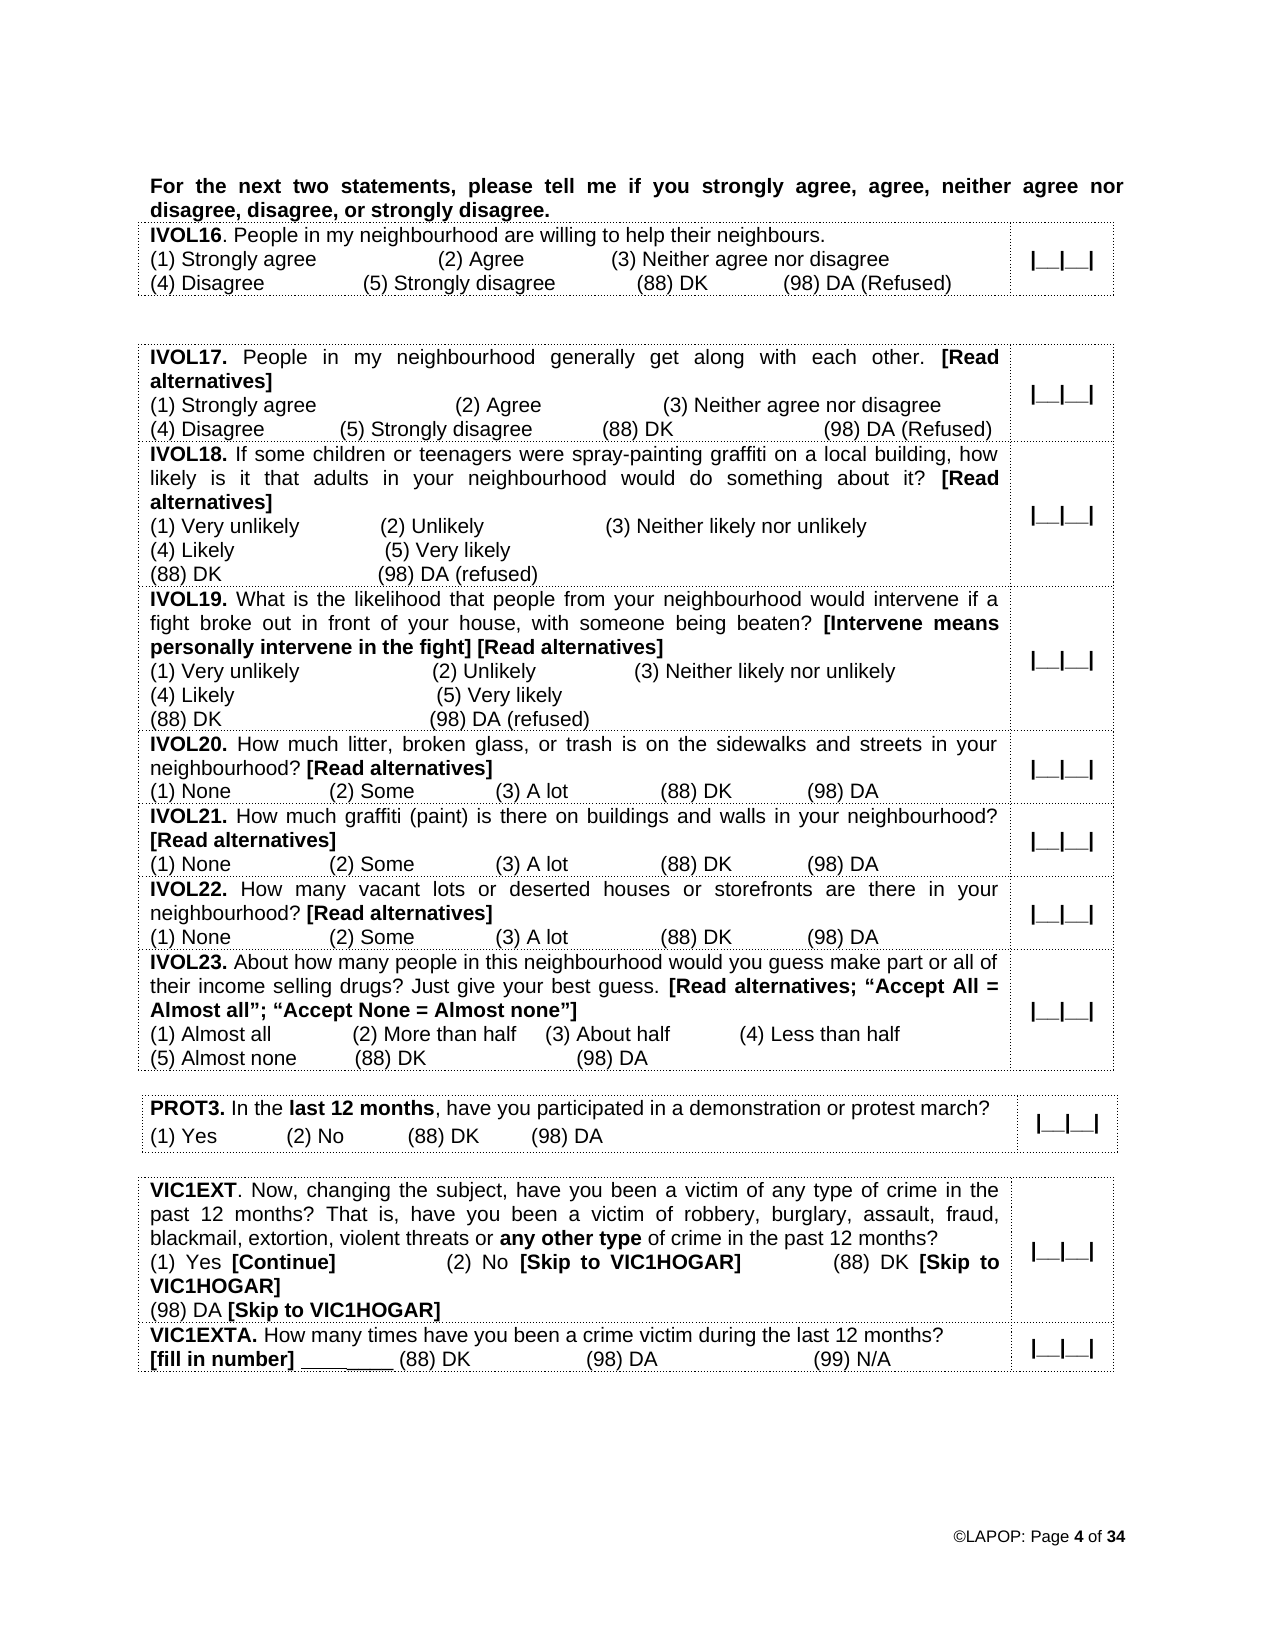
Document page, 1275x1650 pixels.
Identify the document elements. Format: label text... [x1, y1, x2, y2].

table_cell |__|__| [1011, 949, 1114, 1070]
table_header |__|__| [1017, 1095, 1118, 1152]
table_cell IVOL23. About how many people in this neighbourhood would you guess make part or all of their income selling drugs? Just give your best guess. [Read alternatives; “Accept All = Almost all”; “Accept None = Almost none”] (1) Almost all (2) More than half (3) About half (4) Less than half (5) Almost none (88) DK (98) DA [139, 949, 1011, 1070]
table_cell IVOL22. How many vacant lots or deserted houses or storefronts are there in your neighbourhood? [Read alternatives] (1) None (2) Some (3) A lot (88) DK (98) DA [139, 876, 1011, 949]
table_header IVOL17. People in my neighbourhood generally get along with each other. [Read alternatives] (1) Strongly agree (2) Agree (3) Neither agree nor disagree (4) Disagree (5) Strongly disagree (88) DK (98) DA (Refused) [139, 344, 1011, 441]
table_cell IVOL19. What is the likelihood that people from your neighbourhood would intervene if a fight broke out in front of your house, with someone being beaten? [Intervene means personally intervene in the fight] [Read alternatives] (1) Very unlikely (2) Unlikely (3) Neither likely nor unlikely (4) Likely (5) Very likely (88) DK (98) DA (refused) [139, 586, 1011, 730]
table_cell |__|__| [1011, 730, 1114, 803]
table_cell |__|__| [1011, 1322, 1114, 1371]
table_header VIC1EXT. Now, changing the subject, have you been a victim of any type of crime in the past 12 months? That is, have you been a victim of robbery, burglary, assault, fraud, blackmail, extortion, violent threats or any other type of crime in the past 12 months? (1) Yes [Continue] (2) No [Skip to VIC1HOGAR] (88) DK [Skip to VIC1HOGAR] (98) DA [Skip to VIC1HOGAR] [139, 1177, 1011, 1322]
text For the next two statements, please tell me if you strongly agree, agree, neither agree nor disagree, disagree, or strongly disagree. [150, 174, 1125, 222]
table_cell VIC1EXTA. How many times have you been a crime victim during the last 12 months? [fill in number] ____ (88) DK (98) DA (99) N/A [139, 1322, 1011, 1371]
table_cell |__|__| [1011, 876, 1114, 949]
table_header |__|__| [1011, 1177, 1114, 1322]
table_header |__|__| [1011, 344, 1114, 441]
table_cell IVOL20. How much litter, broken glass, or trash is on the sidewalks and streets in your neighbourhood? [Read alternatives] (1) None (2) Some (3) A lot (88) DK (98) DA [139, 730, 1011, 803]
table_cell |__|__| [1011, 803, 1114, 876]
table_cell |__|__| [1011, 441, 1114, 586]
table_header IVOL16. People in my neighbourhood are willing to help their neighbours. (1) Strongly agree (2) Agree (3) Neither agree nor disagree (4) Disagree (5) Strongly disagree (88) DK (98) DA (Refused) [139, 222, 1011, 295]
table_cell IVOL21. How much graffiti (paint) is there on buildings and walls in your neighbourhood? [Read alternatives] (1) None (2) Some (3) A lot (88) DK (98) DA [139, 803, 1011, 876]
table_cell IVOL18. If some children or teenagers were spray-painting graffiti on a local building, how likely is it that adults in your neighbourhood would do something about it? [Read alternatives] (1) Very unlikely (2) Unlikely (3) Neither likely nor unlikely (4) Likely (5) Very likely (88) DK (98) DA (refused) [139, 441, 1011, 586]
table_header PROT3. In the last 12 months, have you participated in a demonstration or protest march? (1) Yes (2) No (88) DK (98) DA [143, 1095, 1017, 1152]
table_header |__|__| [1011, 222, 1114, 295]
table_cell |__|__| [1011, 586, 1114, 730]
